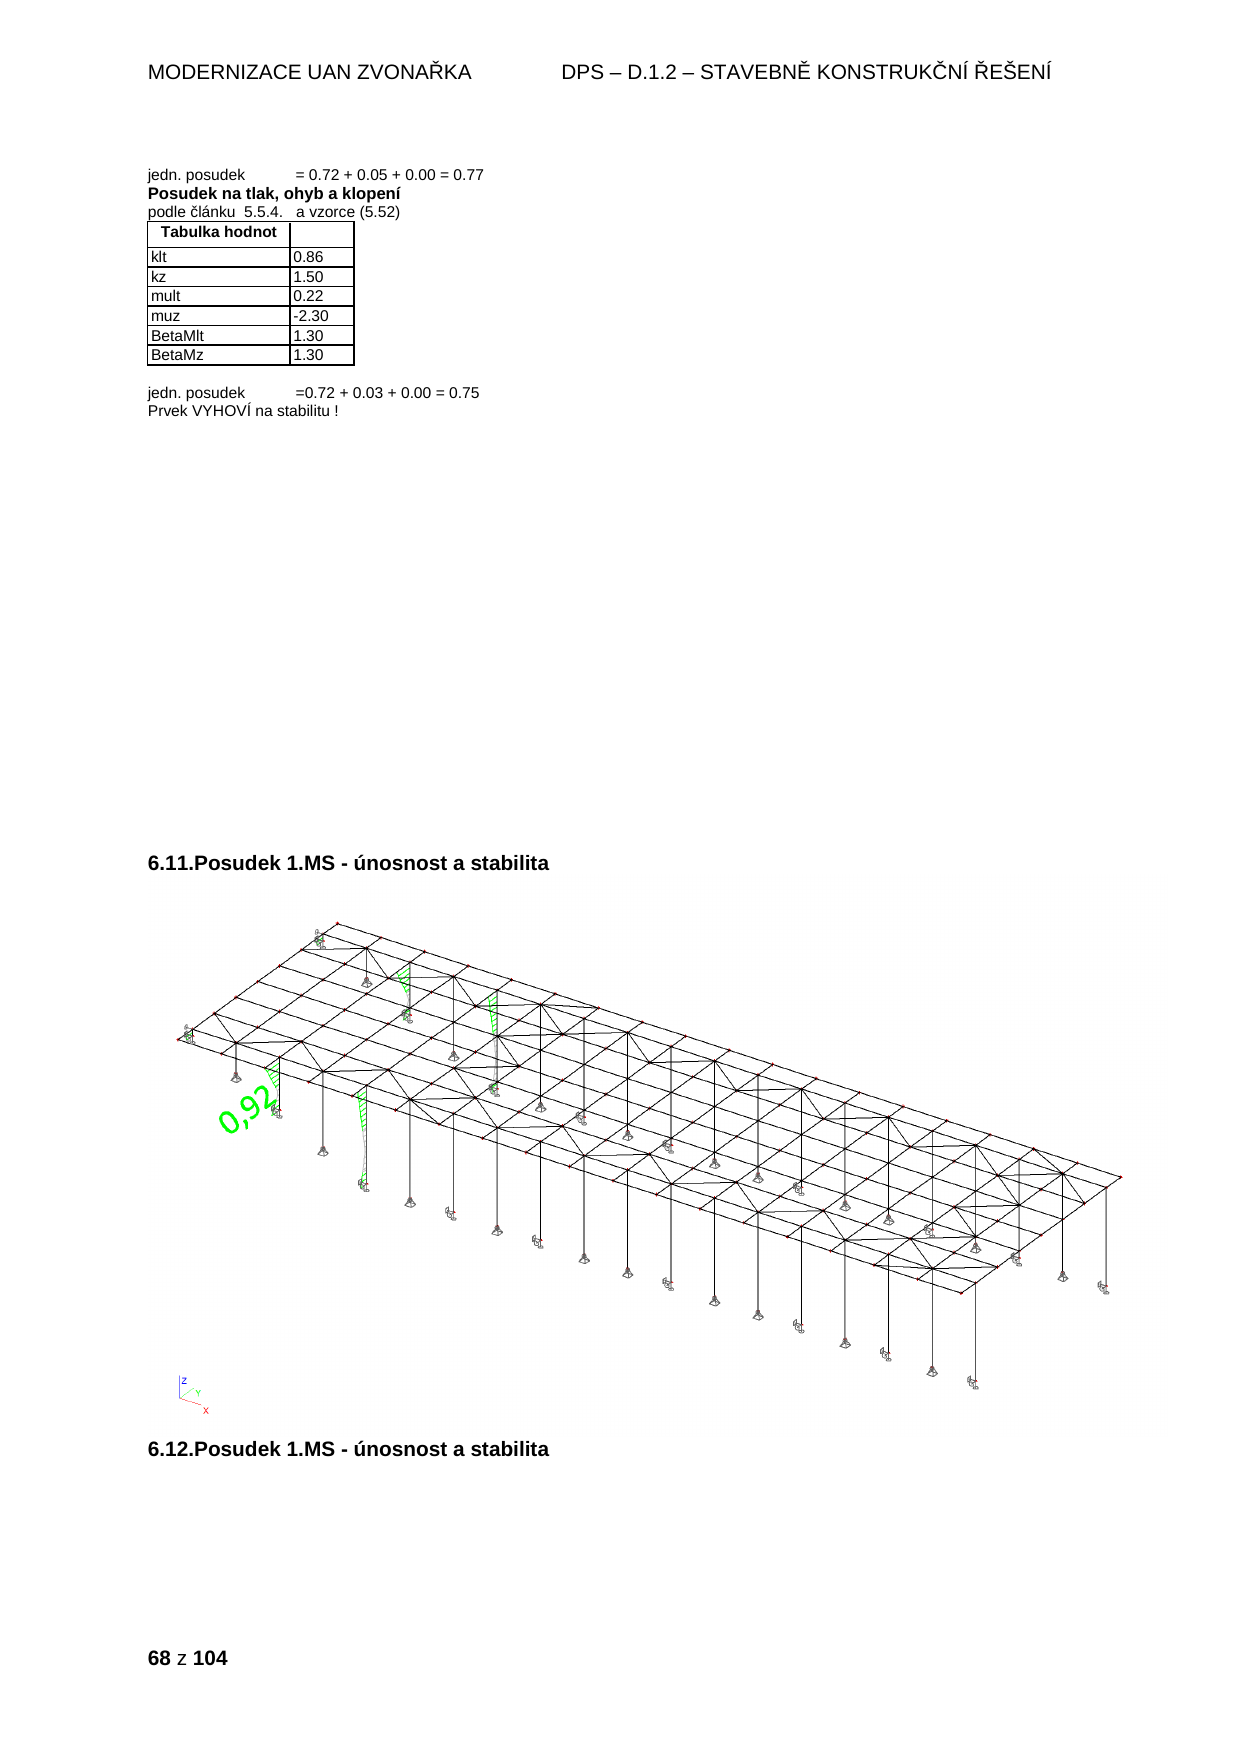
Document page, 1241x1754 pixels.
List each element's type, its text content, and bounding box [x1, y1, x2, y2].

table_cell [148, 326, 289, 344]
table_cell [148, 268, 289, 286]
picture [147, 874, 1168, 1437]
text jedn. posudek = 0.72 + 0.05 + 0.00 = 0.77 [148, 166, 1093, 184]
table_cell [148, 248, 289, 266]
text jedn. posudek =0.72 + 0.03 + 0.00 = 0.75 [148, 383, 1093, 401]
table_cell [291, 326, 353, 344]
text Prvek VYHOVÍ na stabilitu ! [148, 401, 1093, 419]
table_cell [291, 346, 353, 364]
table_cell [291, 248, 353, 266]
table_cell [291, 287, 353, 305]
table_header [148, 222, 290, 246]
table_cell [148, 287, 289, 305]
text podle článku 5.5.4. a vzorce (5.52) [148, 203, 1093, 221]
text 6.12.Posudek 1.MS - únosnost a stabilita [148, 1437, 1093, 1461]
text 6.11.Posudek 1.MS - únosnost a stabilita [148, 851, 1093, 874]
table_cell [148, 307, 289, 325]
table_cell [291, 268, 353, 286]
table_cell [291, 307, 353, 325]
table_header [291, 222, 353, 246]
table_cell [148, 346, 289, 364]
text Posudek na tlak, ohyb a klopení [148, 184, 1093, 203]
